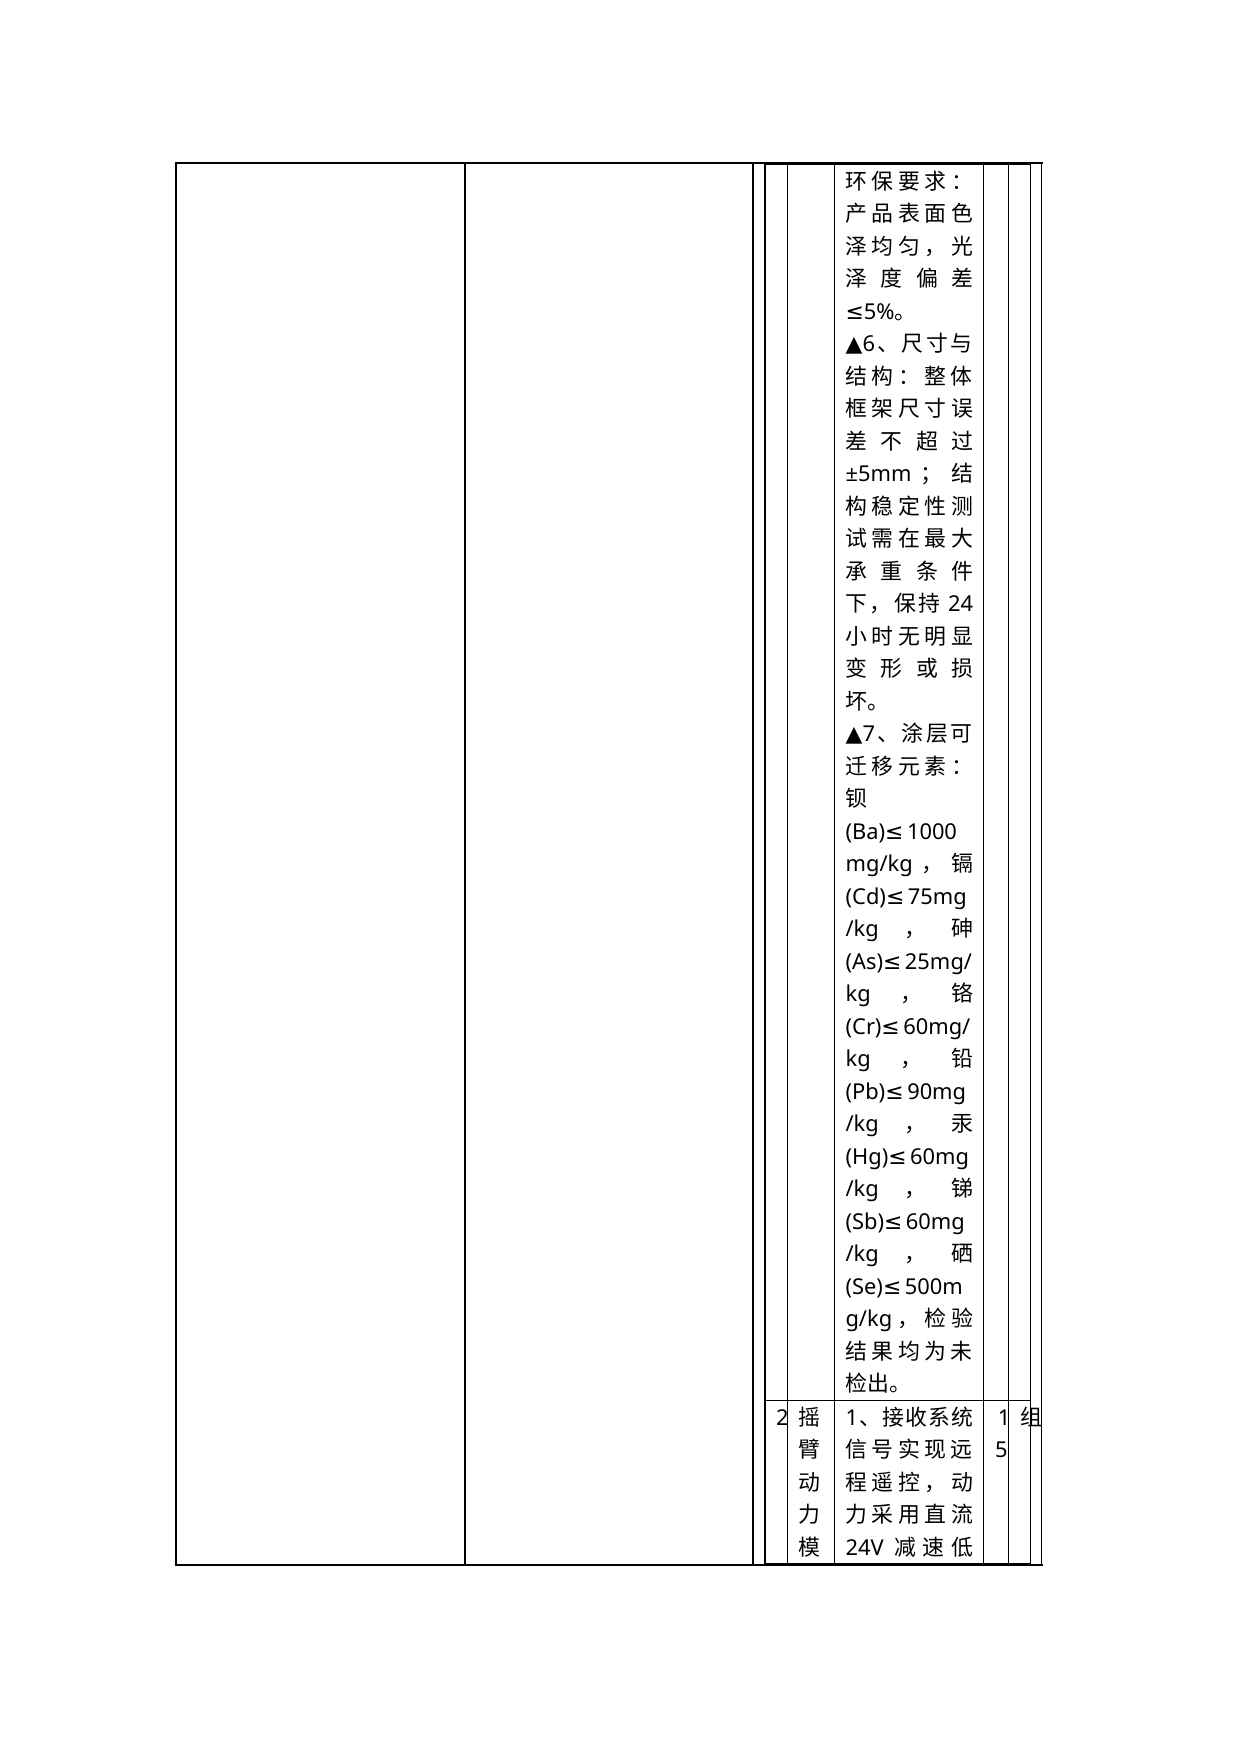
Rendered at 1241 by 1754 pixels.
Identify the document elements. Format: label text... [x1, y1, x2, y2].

table_cell [984, 165, 1008, 1400]
table_cell 1 [177, 164, 464, 1564]
table_cell [1031, 164, 1041, 1425]
table_cell [788, 1401, 834, 1563]
table_cell [754, 164, 764, 1564]
table_cell [788, 165, 834, 1400]
table_cell [1031, 1426, 1041, 1564]
table_cell [766, 1401, 787, 1563]
table_cell [1009, 165, 1030, 1400]
table_cell [1009, 1401, 1030, 1563]
table_cell [466, 164, 752, 1564]
table_cell [984, 1401, 1008, 1563]
table_cell [766, 165, 787, 1400]
